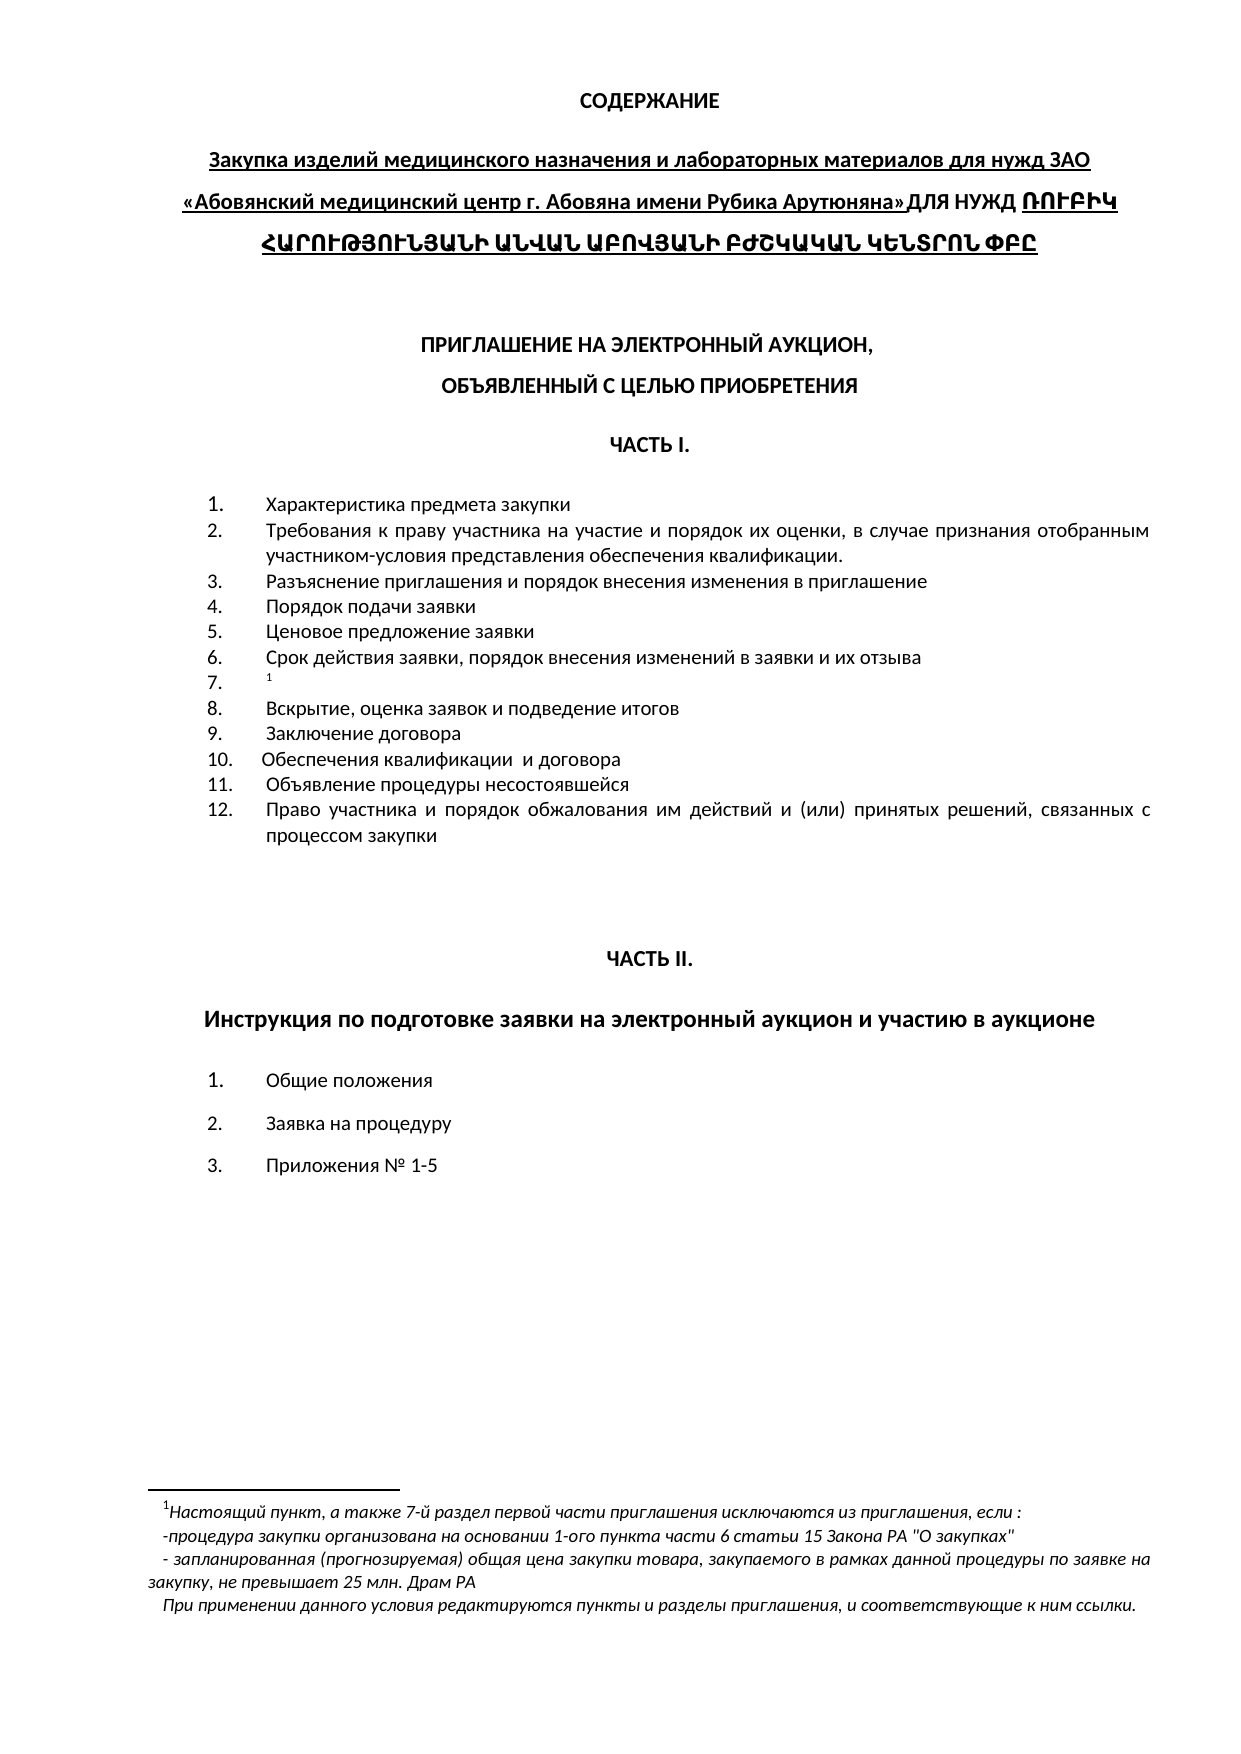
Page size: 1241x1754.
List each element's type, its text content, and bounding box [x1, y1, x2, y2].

text ПРИГЛАШЕНИЕ НА ЭЛЕКТРОННЫЙ АУКЦИОН, ОБЪЯВЛЕННЫЙ С ЦЕЛЬЮ ПРИОБРЕТЕНИЯ [148, 330, 1152, 400]
text 12. Право участника и порядок обжалования им действий и (или) принятых решений, связанных с процессом закупки [207, 797, 1152, 847]
text 9. Заключение договора [207, 720, 1152, 746]
text 7. [207, 669, 1152, 695]
text СОДЕРЖАНИЕ [148, 86, 1152, 114]
text ЧАСТЬ II. [148, 944, 1152, 972]
text 1. Характеристика предмета закупки [207, 489, 1152, 517]
text Закупка изделий медицинского назначения и лабораторных материалов для нужд ЗАО «Абовянский медицинский центр г. Абовяна имени Рубика Арутюняна»ДЛЯ НУЖД ՌՈՒԲԻԿ ՀԱՐՈՒԹՅՈՒՆՅԱՆԻ ԱՆՎԱՆ ԱԲՈՎՅԱՆԻ ԲԺՇԿԱԿԱՆ ԿԵՆՏՐՈՆ ՓԲԸ [148, 145, 1152, 257]
text 8. Вскрытие, оценка заявок и подведение итогов [207, 695, 1152, 720]
text 1. Общие положения [207, 1065, 1152, 1093]
text 10. Обеспечения квалификации и договора [207, 746, 1152, 771]
text Инструкция по подготовке заявки на электронный аукцион и участию в аукционе [148, 1003, 1152, 1033]
text 11. Объявление процедуры несостоявшейся [207, 771, 1152, 797]
text 6. Срок действия заявки, порядок внесения изменений в заявки и их отзыва [207, 644, 1152, 669]
text 4. Порядок подачи заявки [207, 593, 1152, 619]
text 3. Приложения № 1-5 [207, 1152, 1152, 1177]
text 2. Заявка на процедуру [207, 1110, 1152, 1135]
text 3. Разъяснение приглашения и порядок внесения изменения в приглашение [207, 568, 1152, 593]
text 5. Ценовое предложение заявки [207, 619, 1152, 644]
text ЧАСТЬ I. [148, 430, 1152, 458]
text 2. Требования к праву участника на участие и порядок их оценки, в случае признания отобранным участником-условия представления обеспечения квалификации. [207, 517, 1152, 568]
